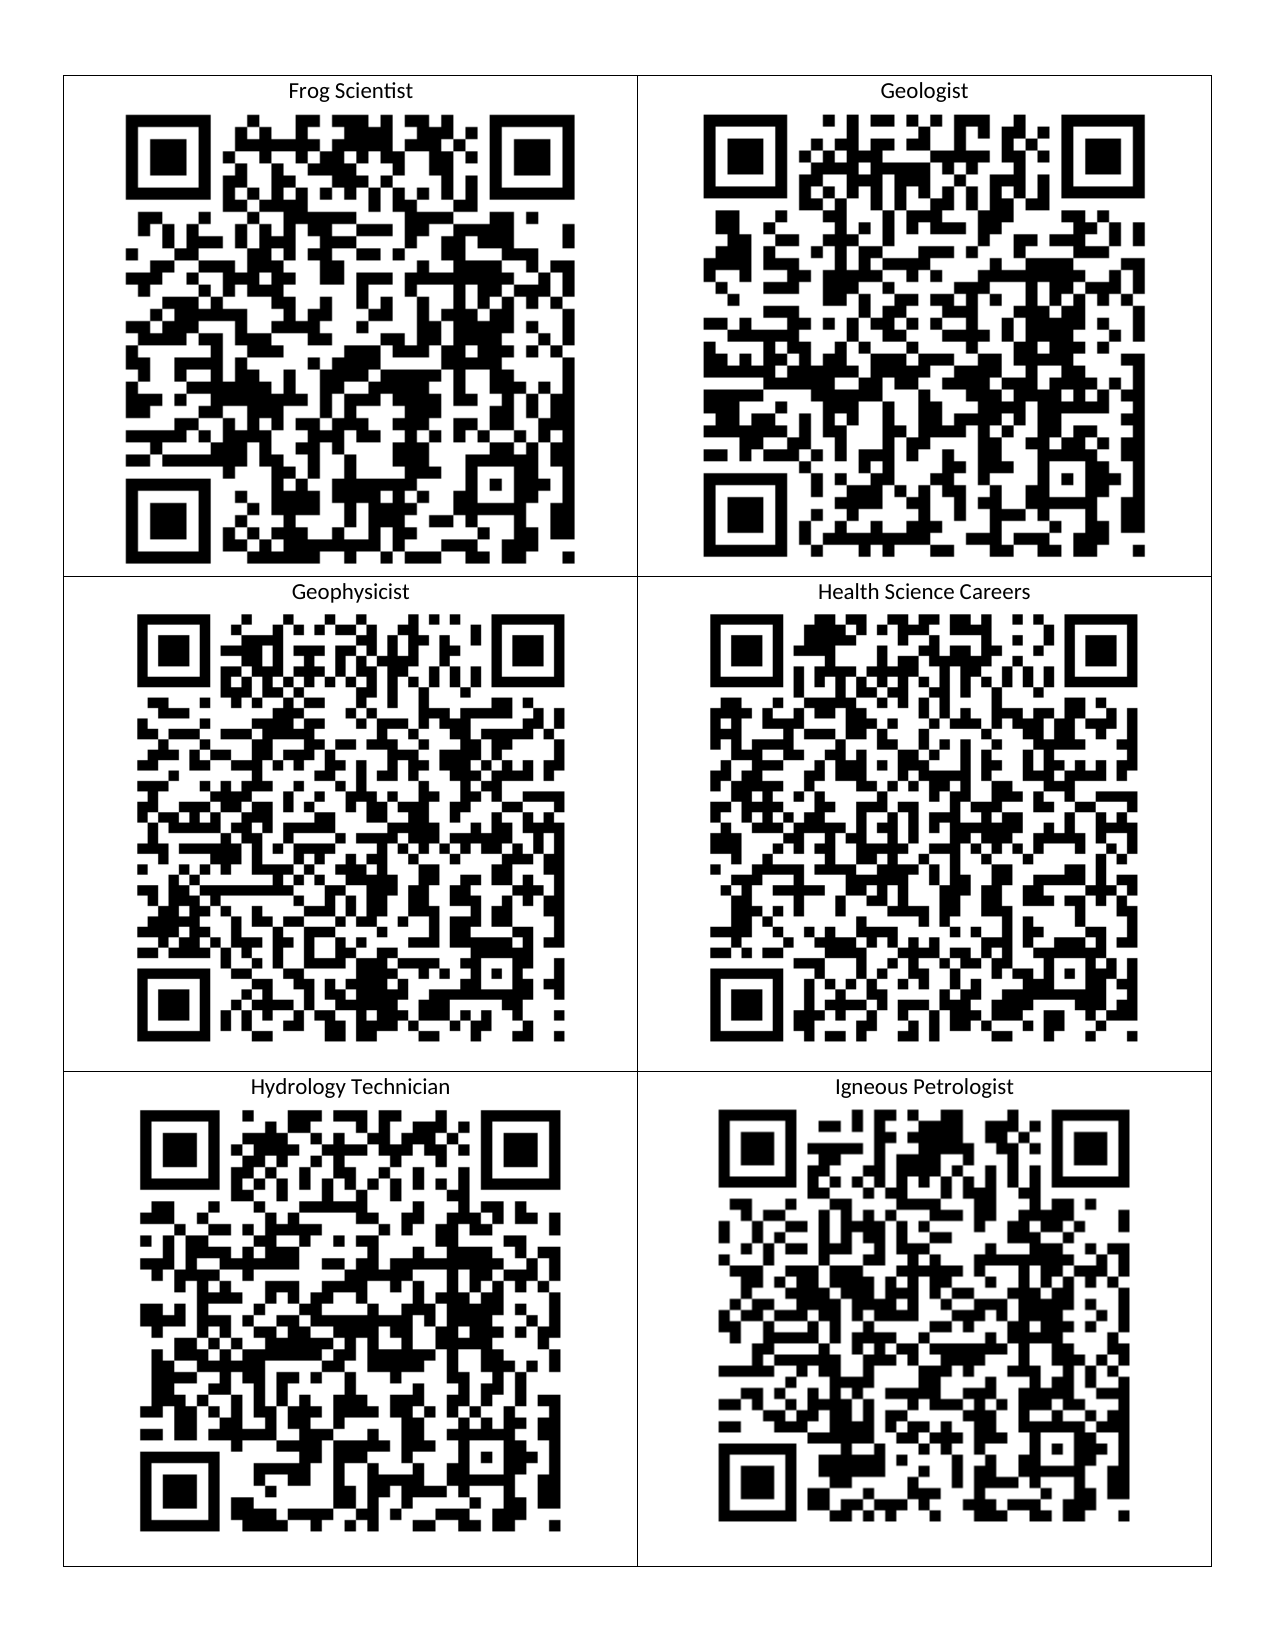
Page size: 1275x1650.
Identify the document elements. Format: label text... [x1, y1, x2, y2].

table_cell Health Science Careers [638, 577, 1211, 1071]
picture [114, 104, 587, 576]
picture [708, 1100, 1141, 1533]
table_cell Geophysicist [64, 577, 637, 1071]
picture [701, 605, 1148, 1052]
table_cell Geologist [638, 76, 1211, 576]
table_cell Frog Scientist [64, 76, 637, 576]
picture [692, 104, 1157, 569]
table_cell Hydrology Technician [64, 1072, 637, 1566]
table_cell Igneous Petrologist [638, 1072, 1211, 1566]
picture [127, 605, 574, 1052]
picture [129, 1100, 572, 1543]
